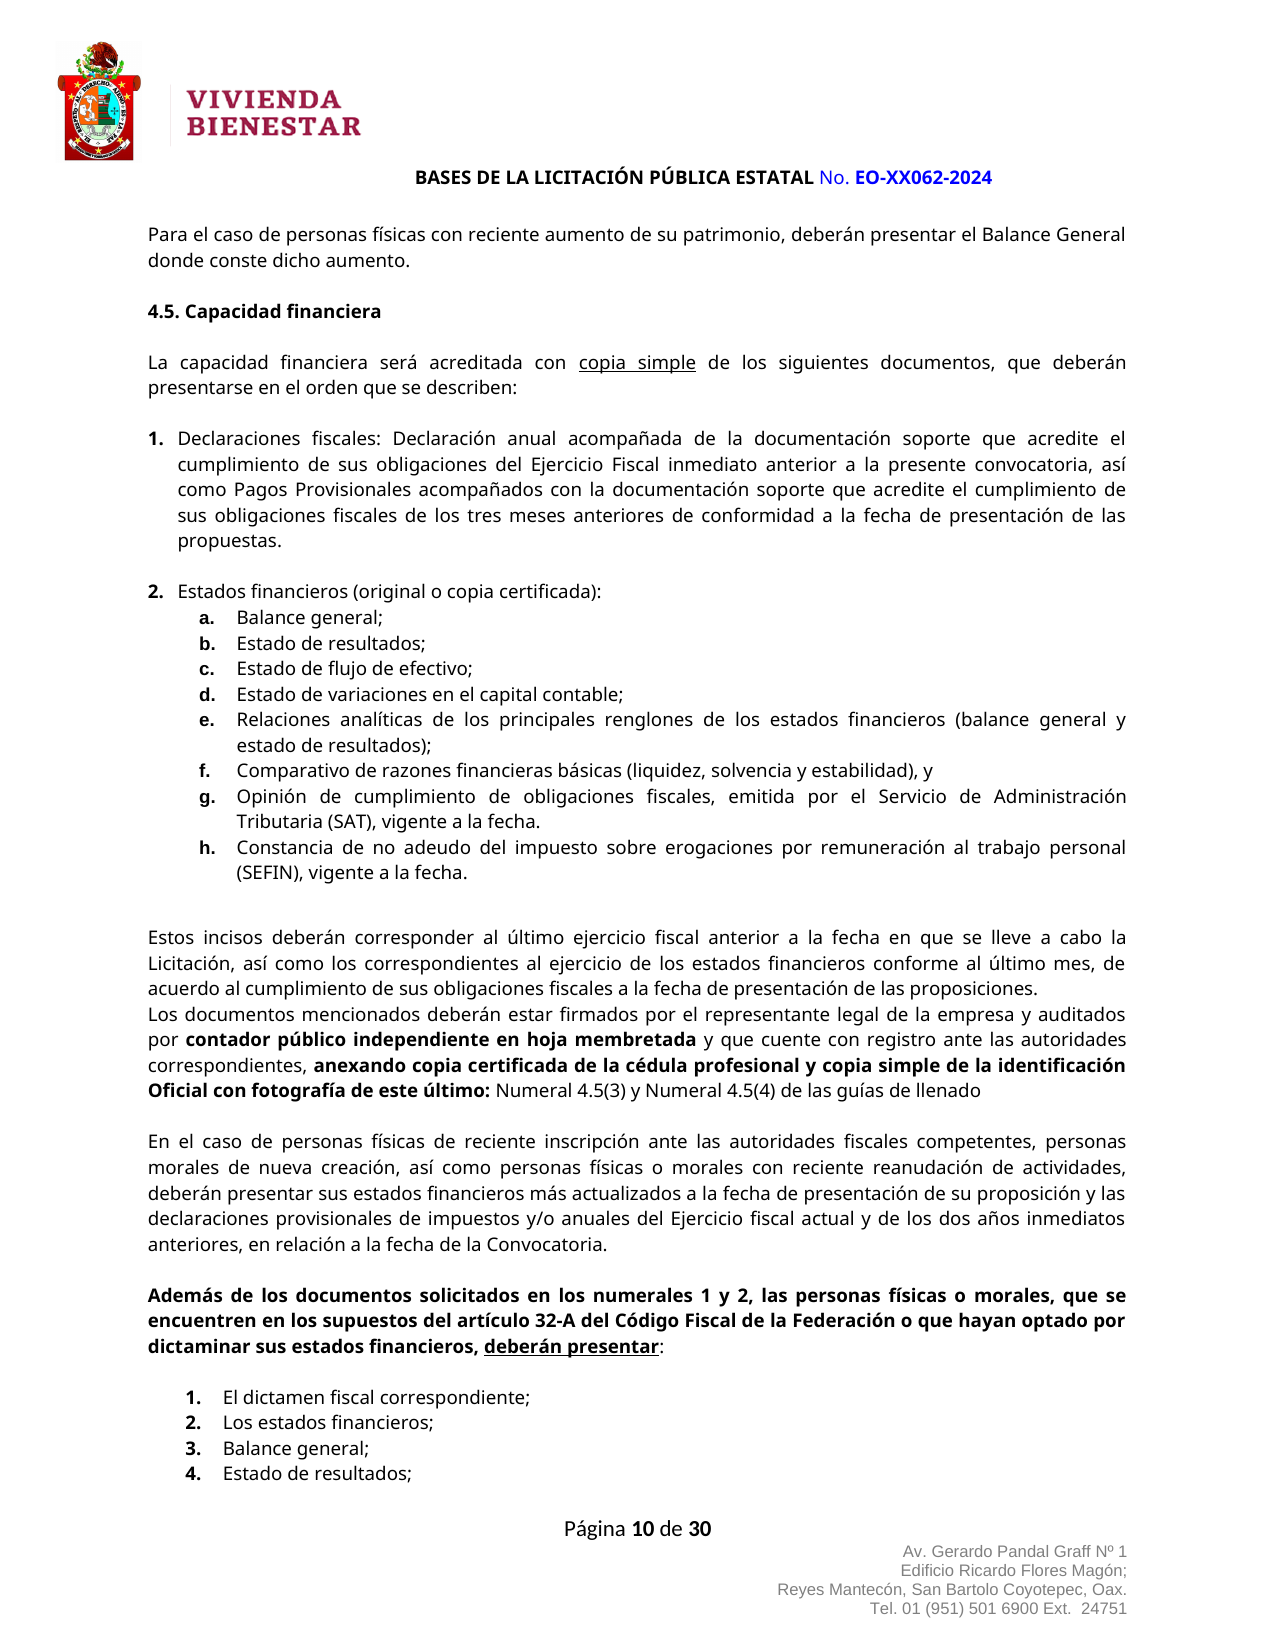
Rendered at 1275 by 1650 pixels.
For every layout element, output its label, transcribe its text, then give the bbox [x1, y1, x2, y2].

list Estado de variaciones en el capital contable; [199, 681, 1127, 706]
list Estado de flujo de efectivo; [199, 655, 1127, 681]
list Los estados financieros; [185, 1409, 1127, 1435]
text La capacidad financiera será acreditada con copia simple de los siguientes documentos, que deberán presentarse en el orden que se describen: [148, 349, 1127, 400]
picture [170, 69, 375, 162]
list Declaraciones fiscales: Declaración anual acompañada de la documentación soporte que acredite el cumplimiento de sus obligaciones del Ejercicio Fiscal inmediato anterior a la presente convocatoria, así como Pagos Provisionales acompañados con la documentación soporte que acredite el cumplimiento de sus obligaciones fiscales de los tres meses anteriores de conformidad a la fecha de presentación de las propuestas. [148, 426, 1127, 553]
list El dictamen fiscal correspondiente; [185, 1384, 1127, 1409]
text En el caso de personas físicas de reciente inscripción ante las autoridades fiscales competentes, personas morales de nueva creación, así como personas físicas o morales con reciente reanudación de actividades, deberán presentar sus estados financieros más actualizados a la fecha de presentación de su proposición y las declaraciones provisionales de impuestos y/o anuales del Ejercicio fiscal actual y de los dos años inmediatos anteriores, en relación a la fecha de la Convocatoria. [148, 1129, 1127, 1256]
list Relaciones analíticas de los principales renglones de los estados financieros (balance general y estado de resultados); [199, 706, 1127, 757]
list Estado de resultados; [199, 630, 1127, 655]
text 4.5. Capacidad financiera [148, 298, 1127, 323]
picture [55, 41, 143, 163]
list Constancia de no adeudo del impuesto sobre erogaciones por remuneración al trabajo personal (SEFIN), vigente a la fecha. [199, 834, 1127, 885]
text Estos incisos deberán corresponder al último ejercicio fiscal anterior a la fecha en que se lleve a cabo la Licitación, así como los correspondientes al ejercicio de los estados financieros conforme al último mes, de acuerdo al cumplimiento de sus obligaciones fiscales a la fecha de presentación de las proposiciones. [148, 925, 1127, 1001]
list Estado de resultados; [185, 1461, 1127, 1486]
text Los documentos mencionados deberán estar firmados por el representante legal de la empresa y auditados por contador público independiente en hoja membretada y que cuente con registro ante las autoridades correspondientes, anexando copia certificada de la cédula profesional y copia simple de la identificación Oficial con fotografía de este último: Numeral 4.5(3) y Numeral 4.5(4) de las guías de llenado [148, 1001, 1127, 1103]
list Balance general; [199, 604, 1127, 630]
list Estados financieros (original o copia certificada): [148, 579, 1127, 604]
text Además de los documentos solicitados en los numerales 1 y 2, las personas físicas o morales, que se encuentren en los supuestos del artículo 32-A del Código Fiscal de la Federación o que hayan optado por dictaminar sus estados financieros, deberán presentar: [148, 1282, 1127, 1358]
list Comparativo de razones financieras básicas (liquidez, solvencia y estabilidad), y [199, 757, 1127, 783]
text Para el caso de personas físicas con reciente aumento de su patrimonio, deberán presentar el Balance General donde conste dicho aumento. [148, 221, 1127, 272]
list Opinión de cumplimiento de obligaciones fiscales, emitida por el Servicio de Administración Tributaria (SAT), vigente a la fecha. [199, 783, 1127, 834]
list Balance general; [185, 1435, 1127, 1461]
